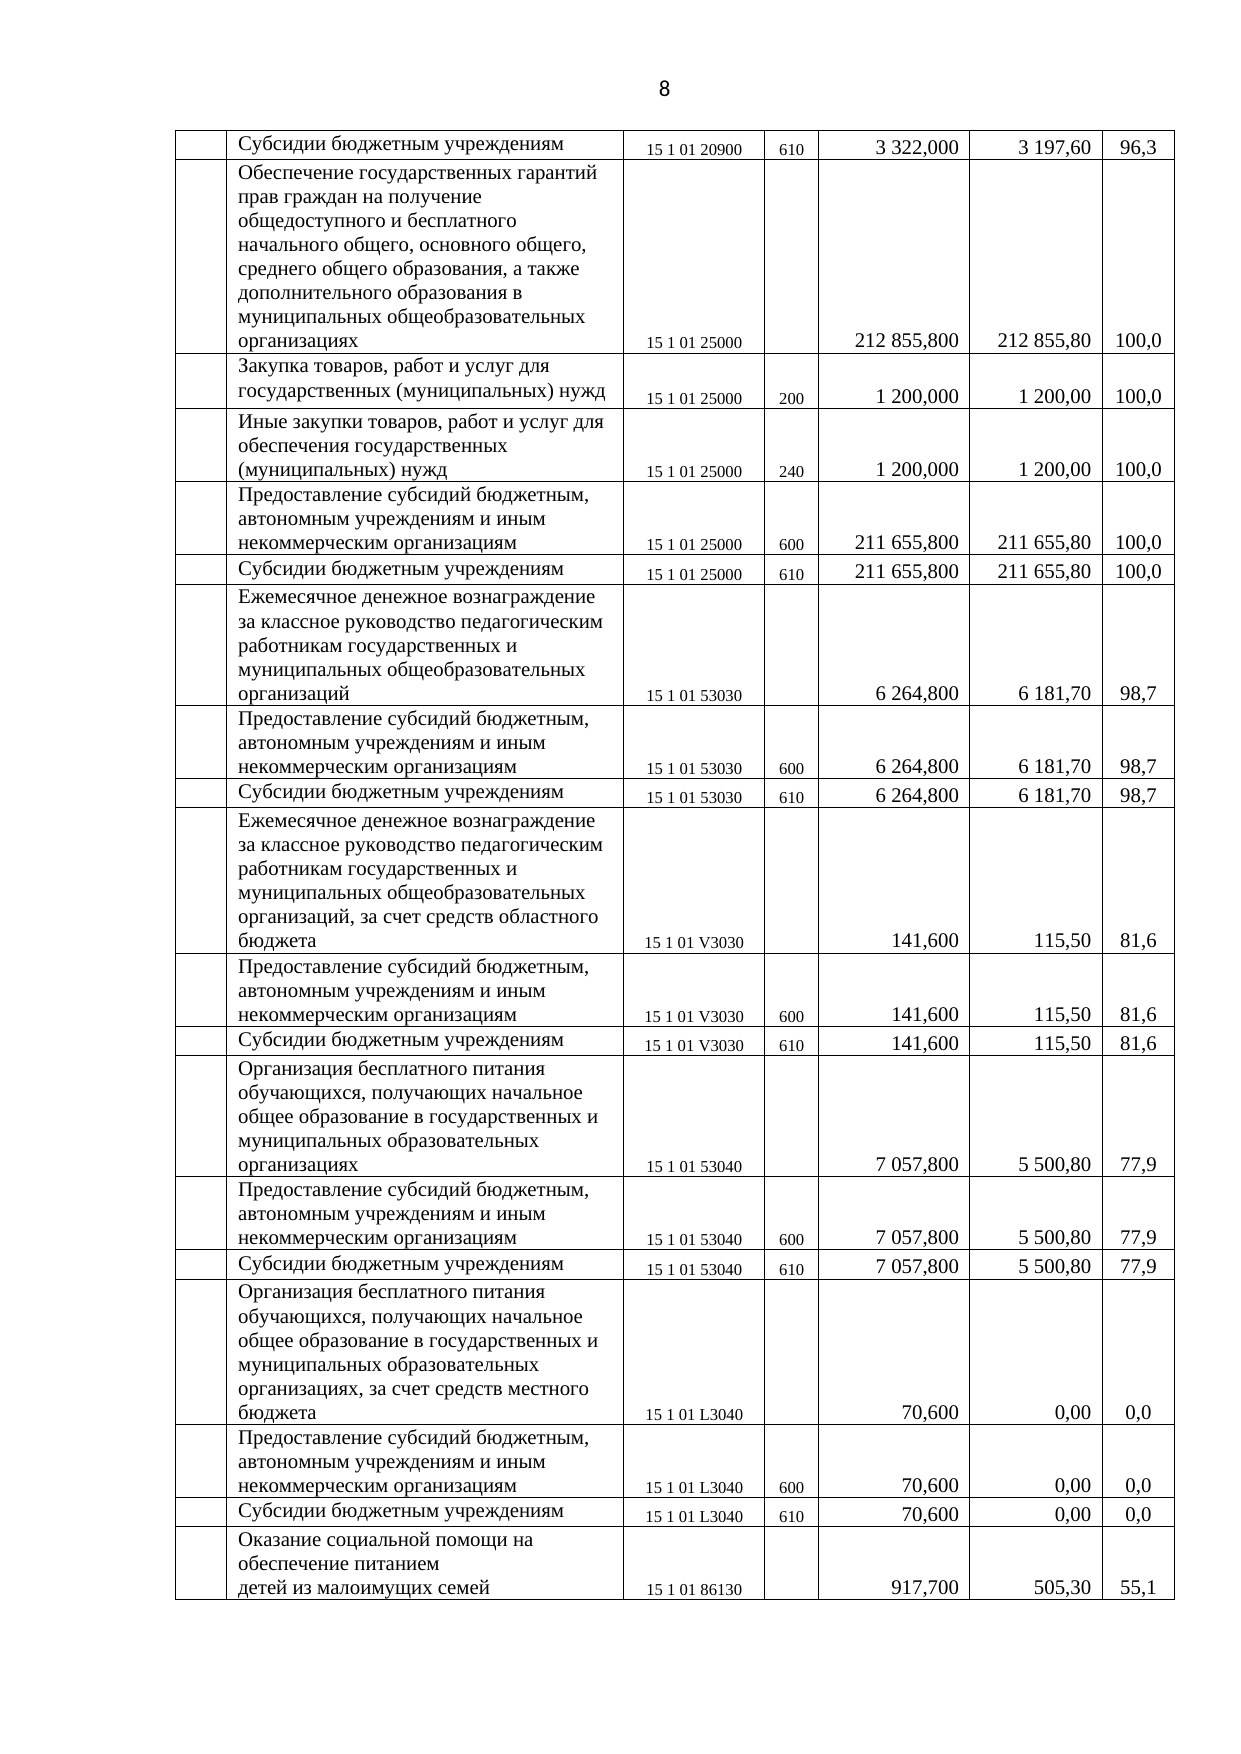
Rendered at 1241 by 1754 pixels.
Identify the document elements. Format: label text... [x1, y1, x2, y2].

table_cell [176, 954, 226, 1026]
table_cell 15 1 01 V3030 [624, 954, 764, 1026]
table_cell 6 181,70 [970, 585, 1102, 705]
table_cell 81,6 [1103, 808, 1174, 952]
table_cell 212 855,80 [970, 160, 1102, 352]
table_cell 15 1 01 86130 [624, 1527, 764, 1599]
table_cell 15 1 01 25000 [624, 160, 764, 352]
table_cell 0,00 [970, 1425, 1102, 1497]
table_cell 5 500,80 [970, 1250, 1102, 1278]
table_cell Субсидии бюджетным учреждениям [227, 1250, 623, 1278]
table_cell 6 181,70 [970, 779, 1102, 807]
table_cell 0,0 [1103, 1425, 1174, 1497]
table_cell 0,00 [970, 1498, 1102, 1526]
table_cell 15 1 01 25000 [624, 354, 764, 408]
table_cell Ежемесячное денежное вознаграждение за классное руководство педагогическим работникам государственных и муниципальных общеобразовательных организаций [227, 585, 623, 705]
table_cell Предоставление субсидий бюджетным, автономным учреждениям и иным некоммерческим организациям [227, 706, 623, 778]
table_cell 15 1 01 25000 [624, 482, 764, 554]
table_cell 1 200,00 [970, 354, 1102, 408]
table_cell Субсидии бюджетным учреждениям [227, 131, 623, 159]
table_cell 115,50 [970, 954, 1102, 1026]
table_cell Организация бесплатного питания обучающихся, получающих начальное общее образование в государственных и муниципальных образовательных организациях [227, 1056, 623, 1176]
table_cell 15 1 01 53040 [624, 1056, 764, 1176]
table_cell [765, 1527, 818, 1599]
table_cell 0,0 [1103, 1280, 1174, 1424]
table_cell 77,9 [1103, 1250, 1174, 1278]
table_cell 5 500,80 [970, 1056, 1102, 1176]
table_cell Организация бесплатного питания обучающихся, получающих начальное общее образование в государственных и муниципальных образовательных организациях, за счет средств местного бюджета [227, 1280, 623, 1424]
table_cell 917,700 [819, 1527, 969, 1599]
table_cell 3 197,60 [970, 131, 1102, 159]
table_cell 6 264,800 [819, 706, 969, 778]
table_cell [765, 1056, 818, 1176]
table_cell 81,6 [1103, 954, 1174, 1026]
table_cell 15 1 01 53030 [624, 706, 764, 778]
table_cell 100,0 [1103, 555, 1174, 583]
table_cell 6 181,70 [970, 706, 1102, 778]
table_cell 15 1 01 L3040 [624, 1498, 764, 1526]
table_cell [176, 131, 226, 159]
table_cell 6 264,800 [819, 779, 969, 807]
table_cell [176, 585, 226, 705]
table_cell 610 [765, 1498, 818, 1526]
table_cell 98,7 [1103, 779, 1174, 807]
table_cell 15 1 01 53030 [624, 779, 764, 807]
table_cell 115,50 [970, 1027, 1102, 1055]
table_cell Закупка товаров, работ и услуг для государственных (муниципальных) нужд [227, 354, 623, 408]
table_cell Предоставление субсидий бюджетным, автономным учреждениям и иным некоммерческим организациям [227, 954, 623, 1026]
table_cell 505,30 [970, 1527, 1102, 1599]
table_cell 15 1 01 53030 [624, 585, 764, 705]
table_cell Субсидии бюджетным учреждениям [227, 555, 623, 583]
table_cell Иные закупки товаров, работ и услуг для обеспечения государственных (муниципальных) нужд [227, 409, 623, 481]
table_cell [176, 1250, 226, 1278]
table_cell 240 [765, 409, 818, 481]
table_cell 15 1 01 53040 [624, 1250, 764, 1278]
table_cell 15 1 01 25000 [624, 409, 764, 481]
table_cell 7 057,800 [819, 1056, 969, 1176]
table_cell 15 1 01 V3030 [624, 808, 764, 952]
table_cell 211 655,800 [819, 555, 969, 583]
table_cell 70,600 [819, 1498, 969, 1526]
table_cell 98,7 [1103, 706, 1174, 778]
table_cell [176, 1056, 226, 1176]
table_cell 100,0 [1103, 160, 1174, 352]
table_cell 77,9 [1103, 1056, 1174, 1176]
table_cell 610 [765, 131, 818, 159]
table_cell Оказание социальной помощи на обеспечение питанием детей из малоимущих семей [227, 1527, 623, 1599]
table_cell 70,600 [819, 1280, 969, 1424]
table_cell 610 [765, 779, 818, 807]
table_cell [176, 706, 226, 778]
table_cell 15 1 01 53040 [624, 1177, 764, 1249]
table_cell [176, 808, 226, 952]
table_cell Ежемесячное денежное вознаграждение за классное руководство педагогическим работникам государственных и муниципальных общеобразовательных организаций, за счет средств областного бюджета [227, 808, 623, 952]
table_cell 7 057,800 [819, 1250, 969, 1278]
table_cell 100,0 [1103, 409, 1174, 481]
table_cell [765, 585, 818, 705]
table_cell 141,600 [819, 808, 969, 952]
table_cell [765, 160, 818, 352]
table_cell [176, 409, 226, 481]
table_cell 600 [765, 954, 818, 1026]
table_cell [176, 1498, 226, 1526]
table_cell [176, 1425, 226, 1497]
table_cell [176, 1177, 226, 1249]
table_cell 6 264,800 [819, 585, 969, 705]
table_cell [176, 354, 226, 408]
table_cell 15 1 01 L3040 [624, 1425, 764, 1497]
table_cell 1 200,00 [970, 409, 1102, 481]
table_cell [176, 1280, 226, 1424]
table_cell 212 855,800 [819, 160, 969, 352]
table_cell 55,1 [1103, 1527, 1174, 1599]
table_cell 600 [765, 706, 818, 778]
table_cell Субсидии бюджетным учреждениям [227, 1498, 623, 1526]
table_cell [176, 555, 226, 583]
table_cell 141,600 [819, 954, 969, 1026]
table_cell 211 655,80 [970, 482, 1102, 554]
table_cell 15 1 01 L3040 [624, 1280, 764, 1424]
table_cell [176, 160, 226, 352]
table_cell 15 1 01 V3030 [624, 1027, 764, 1055]
table_cell 0,0 [1103, 1498, 1174, 1526]
table_cell [176, 1027, 226, 1055]
table_cell 96,3 [1103, 131, 1174, 159]
table_cell 610 [765, 1250, 818, 1278]
table_cell [176, 1527, 226, 1599]
table_cell [765, 1280, 818, 1424]
table_cell 1 200,000 [819, 354, 969, 408]
table_cell 7 057,800 [819, 1177, 969, 1249]
table_cell 15 1 01 25000 [624, 555, 764, 583]
table_cell [176, 779, 226, 807]
table_cell 100,0 [1103, 482, 1174, 554]
table_cell 98,7 [1103, 585, 1174, 705]
table_cell Субсидии бюджетным учреждениям [227, 1027, 623, 1055]
table_cell 100,0 [1103, 354, 1174, 408]
table_cell 200 [765, 354, 818, 408]
table_cell Субсидии бюджетным учреждениям [227, 779, 623, 807]
table_cell 115,50 [970, 808, 1102, 952]
table_cell Предоставление субсидий бюджетным, автономным учреждениям и иным некоммерческим организациям [227, 1177, 623, 1249]
table_cell 1 200,000 [819, 409, 969, 481]
table_cell 15 1 01 20900 [624, 131, 764, 159]
table_cell 141,600 [819, 1027, 969, 1055]
table_cell Обеспечение государственных гарантий прав граждан на получение общедоступного и бесплатного начального общего, основного общего, среднего общего образования, а также дополнительного образования в муниципальных общеобразовательных организациях [227, 160, 623, 352]
table_cell 600 [765, 482, 818, 554]
table_cell 610 [765, 1027, 818, 1055]
table_cell Предоставление субсидий бюджетным, автономным учреждениям и иным некоммерческим организациям [227, 482, 623, 554]
table_cell [765, 808, 818, 952]
table_cell 600 [765, 1425, 818, 1497]
table_cell 0,00 [970, 1280, 1102, 1424]
table_cell 211 655,80 [970, 555, 1102, 583]
table_cell [176, 482, 226, 554]
table_cell 610 [765, 555, 818, 583]
table_cell 3 322,000 [819, 131, 969, 159]
table_cell 600 [765, 1177, 818, 1249]
table_cell Предоставление субсидий бюджетным, автономным учреждениям и иным некоммерческим организациям [227, 1425, 623, 1497]
table_cell 211 655,800 [819, 482, 969, 554]
table_cell 81,6 [1103, 1027, 1174, 1055]
table_cell 5 500,80 [970, 1177, 1102, 1249]
table_cell 70,600 [819, 1425, 969, 1497]
table_cell 77,9 [1103, 1177, 1174, 1249]
